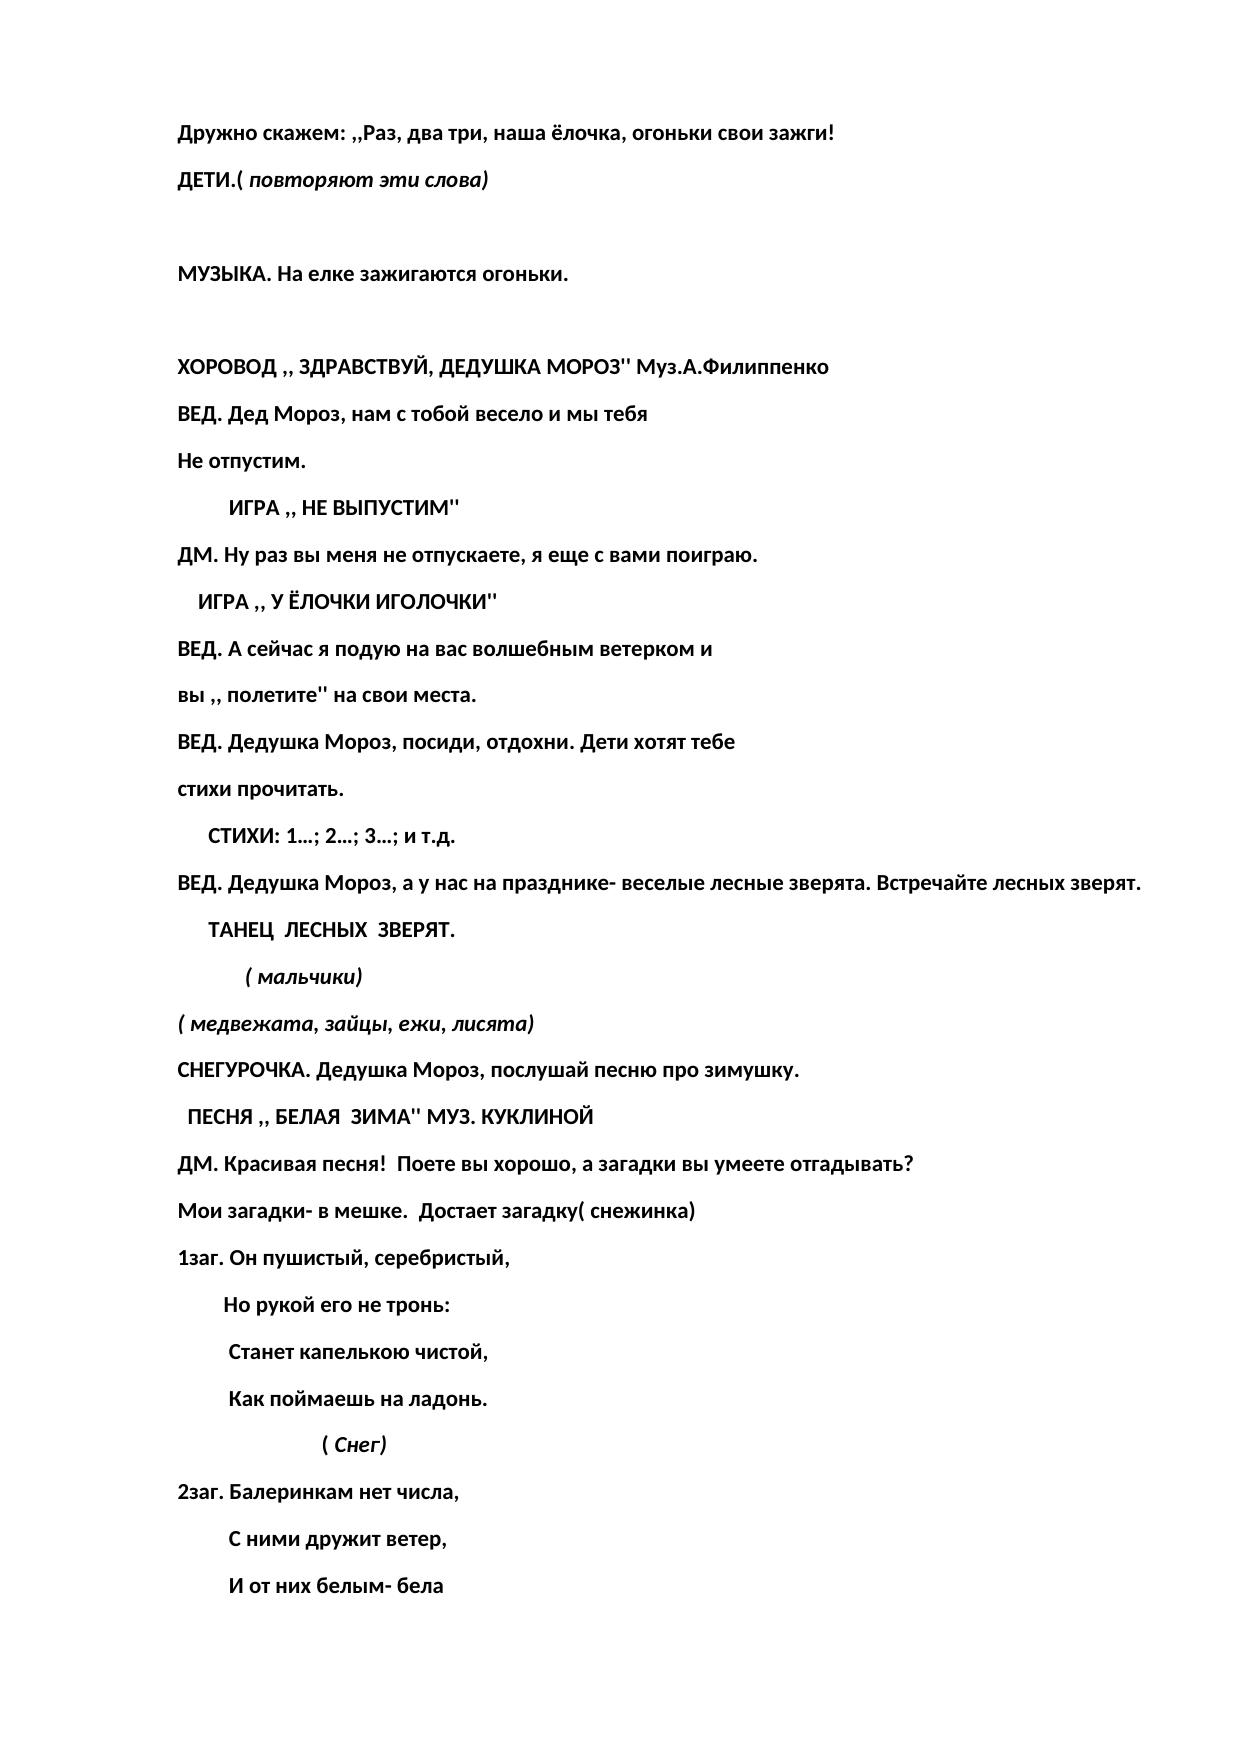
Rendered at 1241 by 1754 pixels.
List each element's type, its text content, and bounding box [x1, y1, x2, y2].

text Но рукой его не тронь: [177, 1290, 1152, 1318]
text ДЕТИ.( повторяют эти слова) [177, 165, 1152, 193]
text ( мальчики) [177, 962, 1152, 990]
text СНЕГУРОЧКА. Дедушка Мороз, послушай песню про зимушку. [177, 1056, 1152, 1084]
text Станет капелькою чистой, [177, 1337, 1152, 1365]
text Не отпустим. [177, 446, 1152, 474]
text Как поймаешь на ладонь. [177, 1384, 1152, 1412]
text И от них белым- бела [177, 1571, 1152, 1599]
text Мои загадки- в мешке. Достает загадку( снежинка) [177, 1196, 1152, 1224]
text ВЕД. А сейчас я подую на вас волшебным ветерком и [177, 634, 1152, 662]
text вы ,, полетите'' на свои места. [177, 681, 1152, 709]
text ( Снег) [177, 1431, 1152, 1459]
text стихи прочитать. [177, 774, 1152, 802]
text ДМ. Ну раз вы меня не отпускаете, я еще с вами поиграю. [177, 540, 1152, 568]
text 2заг. Балеринкам нет числа, [177, 1477, 1152, 1506]
text Дружно скажем: ,,Раз, два три, наша ёлочка, огоньки свои зажги! [177, 118, 1152, 146]
text ( медвежата, зайцы, ежи, лисята) [177, 1009, 1152, 1037]
text ТАНЕЦ ЛЕСНЫХ ЗВЕРЯТ. [177, 915, 1152, 943]
text ВЕД. Дедушка Мороз, посиди, отдохни. Дети хотят тебе [177, 727, 1152, 756]
text 1заг. Он пушистый, серебристый, [177, 1243, 1152, 1271]
text СТИХИ: 1…; 2…; 3…; и т.д. [177, 821, 1152, 849]
text С ними дружит ветер, [177, 1524, 1152, 1552]
text ХОРОВОД ,, ЗДРАВСТВУЙ, ДЕДУШКА МОРОЗ'' Муз.А.Филиппенко [177, 352, 1152, 381]
text ПЕСНЯ ,, БЕЛАЯ ЗИМА'' МУЗ. КУКЛИНОЙ [177, 1102, 1152, 1131]
text МУЗЫКА. На елке зажигаются огоньки. [177, 259, 1152, 287]
text ДМ. Красивая песня! Поете вы хорошо, а загадки вы умеете отгадывать? [177, 1149, 1152, 1177]
text ВЕД. Дед Мороз, нам с тобой весело и мы тебя [177, 399, 1152, 427]
text ИГРА ,, НЕ ВЫПУСТИМ'' [177, 493, 1152, 521]
text ИГРА ,, У ЁЛОЧКИ ИГОЛОЧКИ'' [177, 587, 1152, 615]
text ВЕД. Дедушка Мороз, а у нас на празднике- веселые лесные зверята. Встречайте лесных зверят. [177, 868, 1152, 896]
